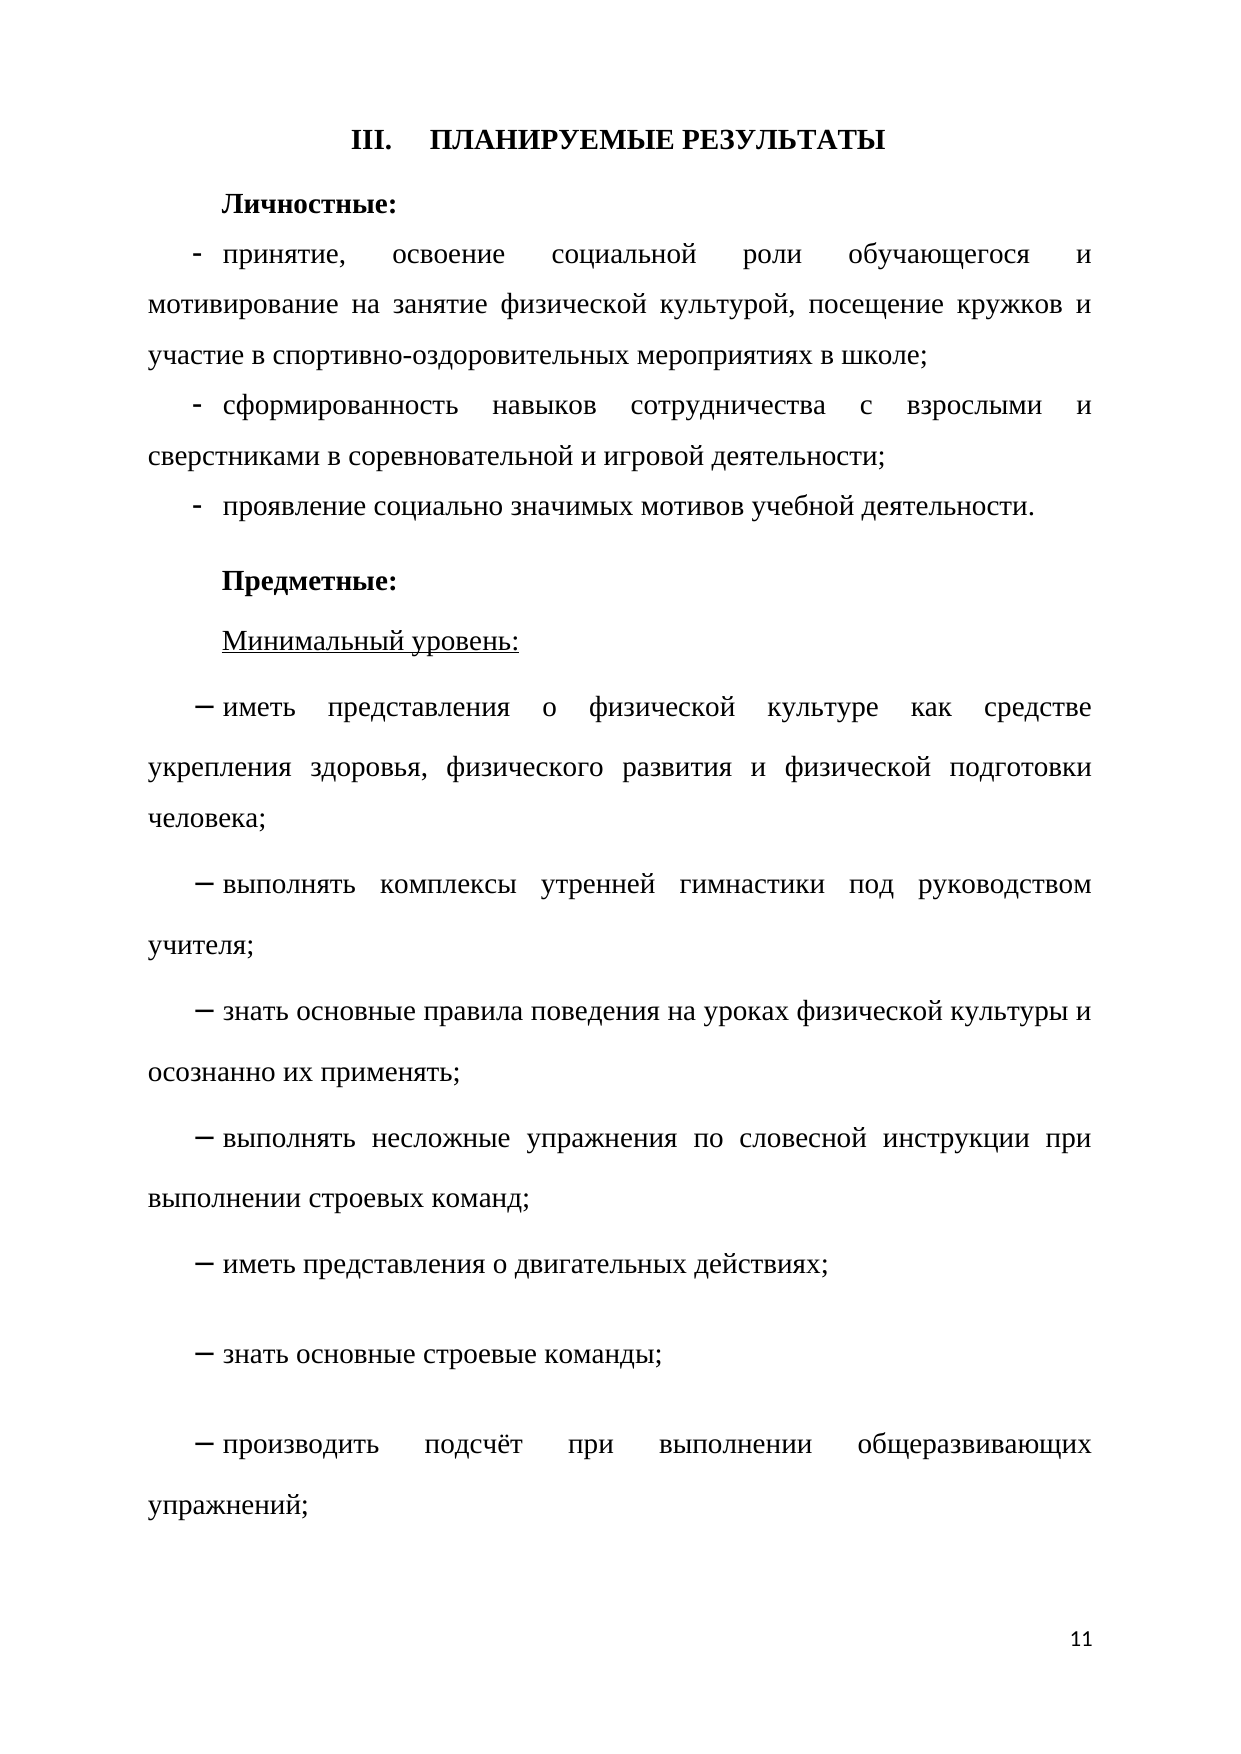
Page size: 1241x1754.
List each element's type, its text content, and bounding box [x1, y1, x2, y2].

list иметь представления о двигательных действиях; [148, 1231, 1092, 1291]
list выполнять комплексы утренней гимнастики под руководством учителя; [148, 850, 1092, 960]
list знать основные строевые команды; [148, 1321, 1092, 1380]
text Предметные: [222, 563, 1092, 597]
list производить подсчёт при выполнении общеразвивающих упражнений; [148, 1410, 1092, 1520]
subtitle ПЛАНИРУЕМЫЕ РЕЗУЛЬТАТЫ [185, 122, 1092, 156]
list иметь представления о физической культуре как средстве укрепления здоровья, физического развития и физической подготовки человека; [148, 673, 1092, 833]
list знать основные правила поведения на уроках физической культуры и осознанно их применять; [148, 977, 1092, 1087]
list сформированность навыков сотрудничества с взрослыми и сверстниками в соревновательной и игровой деятельности; [148, 387, 1092, 471]
text Минимальный уровень: [148, 623, 1092, 656]
list выполнять несложные упражнения по словесной инструкции при выполнении строевых команд; [148, 1104, 1092, 1214]
list проявление социально значимых мотивов учебной деятельности. [148, 488, 1092, 522]
text Личностные: [148, 186, 1092, 219]
list принятие, освоение социальной роли обучающегося и мотивирование на занятие физической культурой, посещение кружков и участие в спортивно-оздоровительных мероприятиях в школе; [148, 236, 1092, 370]
